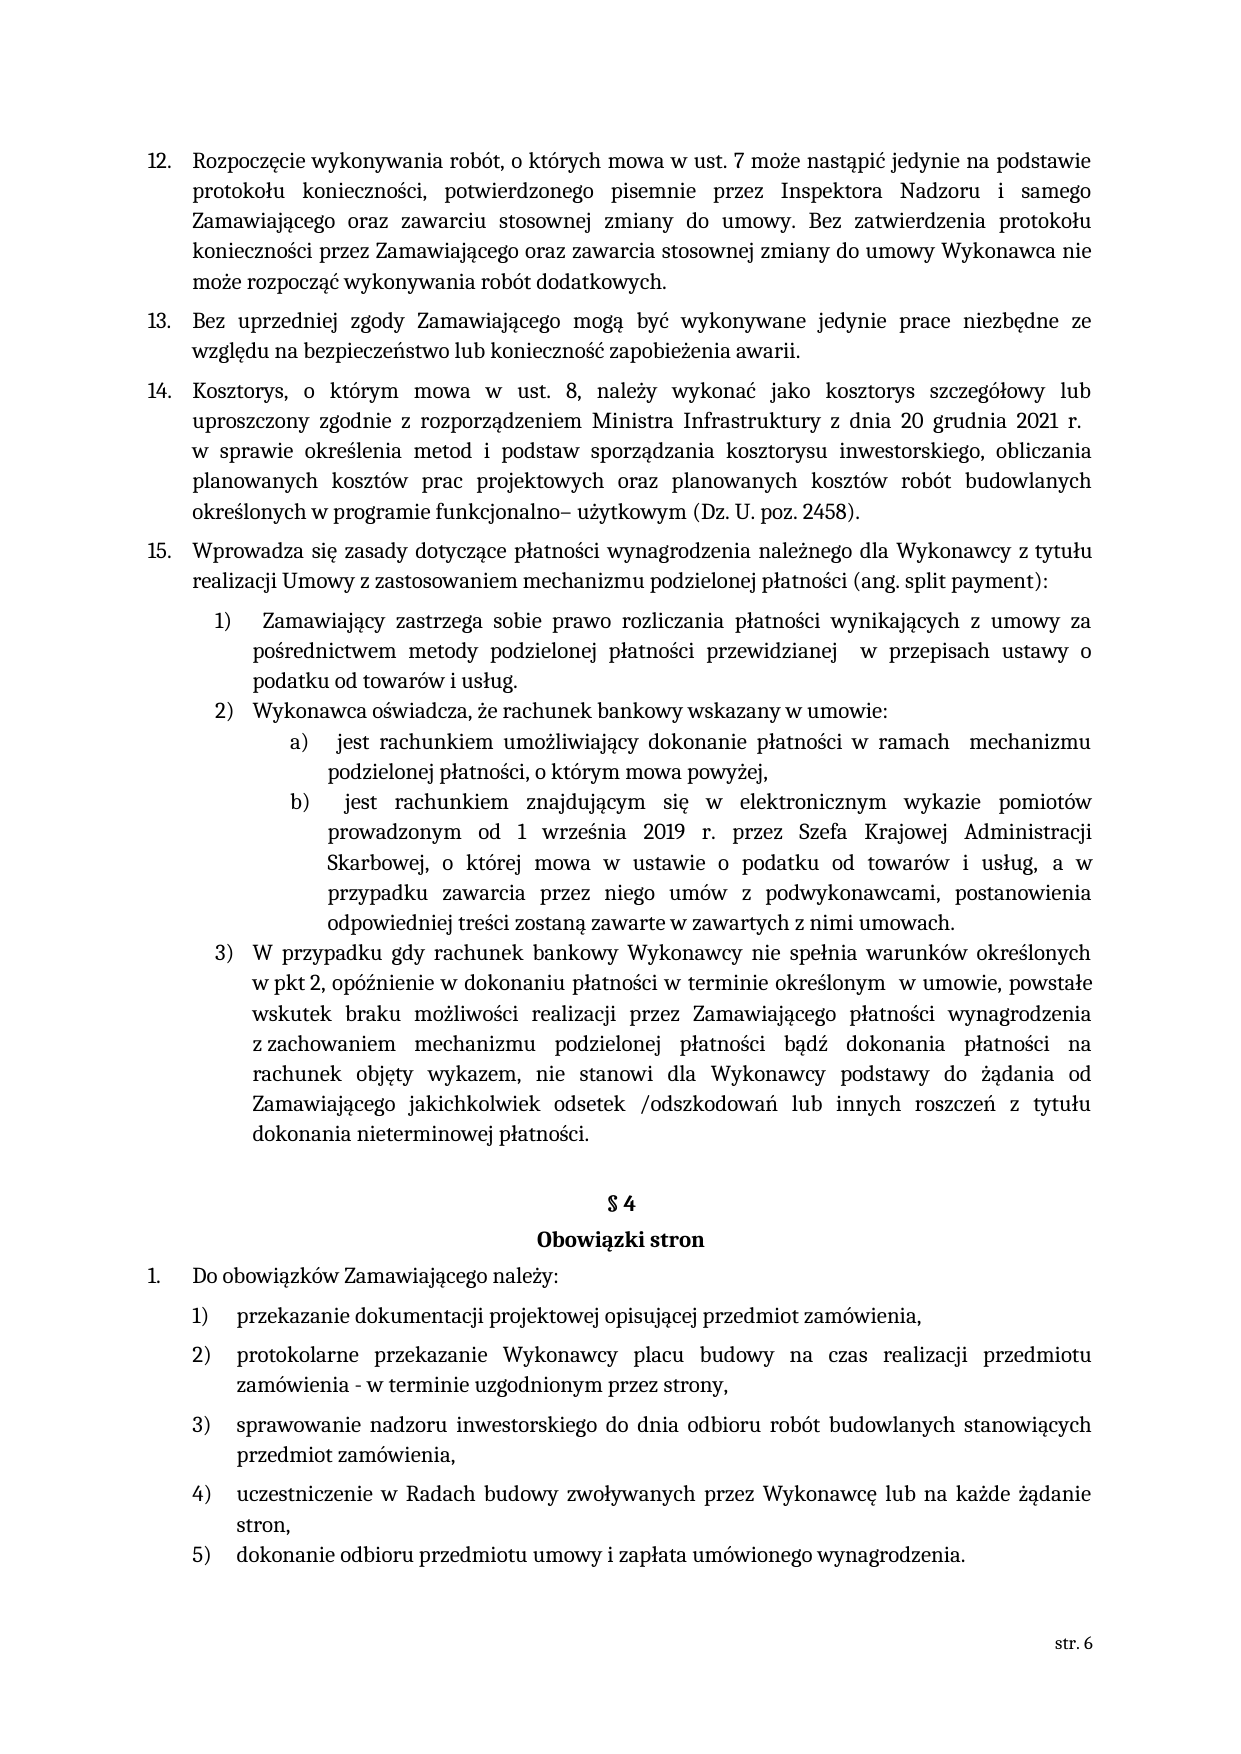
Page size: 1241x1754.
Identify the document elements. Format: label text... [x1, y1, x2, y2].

subtitle Obowiązki stron [148, 1227, 1094, 1253]
subtitle § 4 [148, 1191, 1094, 1217]
list Rozpoczęcie wykonywania robót, o których mowa w ust. 7 może nastąpić jedynie na podstawie protokołu konieczności, potwierdzonego pisemnie przez Inspektora Nadzoru i samego Zamawiającego oraz zawarciu stosownej zmiany do umowy. Bez zatwierdzenia protokołu konieczności przez Zamawiającego oraz zawarcia stosownej zmiany do umowy Wykonawca nie może rozpocząć wykonywania robót dodatkowych. [148, 148, 1093, 295]
list protokolarne przekazanie Wykonawcy placu budowy na czas realizacji przedmiotu zamówienia - w terminie uzgodnionym przez strony, [192, 1342, 1093, 1398]
list Zamawiający zastrzega sobie prawo rozliczania płatności wynikających z umowy za pośrednictwem metody podzielonej płatności przewidzianej w przepisach ustawy o podatku od towarów i usług. [215, 608, 1093, 694]
list sprawowanie nadzoru inwestorskiego do dnia odbioru robót budowlanych stanowiących przedmiot zamówienia, [192, 1412, 1093, 1468]
list przekazanie dokumentacji projektowej opisującej przedmiot zamówienia, [192, 1302, 1093, 1329]
list Kosztorys, o którym mowa w ust. 8, należy wykonać jako kosztorys szczegółowy lub uproszczony zgodnie z rozporządzeniem Ministra Infrastruktury z dnia 20 grudnia 2021 r. w sprawie określenia metod i podstaw sporządzania kosztorysu inwestorskiego, obliczania planowanych kosztów prac projektowych oraz planowanych kosztów robót budowlanych określonych w programie funkcjonalno– użytkowym (Dz. U. poz. 2458). [148, 378, 1093, 525]
list jest rachunkiem umożliwiający dokonanie płatności w ramach mechanizmu podzielonej płatności, o którym mowa powyżej, [290, 728, 1093, 785]
list W przypadku gdy rachunek bankowy Wykonawcy nie spełnia warunków określonych w pkt 2, opóźnienie w dokonaniu płatności w terminie określonym w umowie, powstałe wskutek braku możliwości realizacji przez Zamawiającego płatności wynagrodzenia z zachowaniem mechanizmu podzielonej płatności bądź dokonania płatności na rachunek objęty wykazem, nie stanowi dla Wykonawcy podstawy do żądania od Zamawiającego jakichkolwiek odsetek /odszkodowań lub innych roszczeń z tytułu dokonania nieterminowej płatności. [215, 940, 1093, 1147]
list jest rachunkiem znajdującym się w elektronicznym wykazie pomiotów prowadzonym od 1 września 2019 r. przez Szefa Krajowej Administracji Skarbowej, o której mowa w ustawie o podatku od towarów i usług, a w przypadku zawarcia przez niego umów z podwykonawcami, postanowienia odpowiedniej treści zostaną zawarte w zawartych z nimi umowach. [290, 789, 1093, 936]
list Wprowadza się zasady dotyczące płatności wynagrodzenia należnego dla Wykonawcy z tytułu realizacji Umowy z zastosowaniem mechanizmu podzielonej płatności (ang. split payment): [148, 538, 1093, 594]
list Do obowiązków Zamawiającego należy: [148, 1263, 1093, 1289]
list Bez uprzedniej zgody Zamawiającego mogą być wykonywane jedynie prace niezbędne ze względu na bezpieczeństwo lub konieczność zapobieżenia awarii. [148, 308, 1093, 364]
list dokonanie odbioru przedmiotu umowy i zapłata umówionego wynagrodzenia. [192, 1542, 1093, 1568]
list uczestniczenie w Radach budowy zwoływanych przez Wykonawcę lub na każde żądanie stron, [192, 1481, 1093, 1538]
list Wykonawca oświadcza, że rachunek bankowy wskazany w umowie: [215, 698, 1093, 724]
